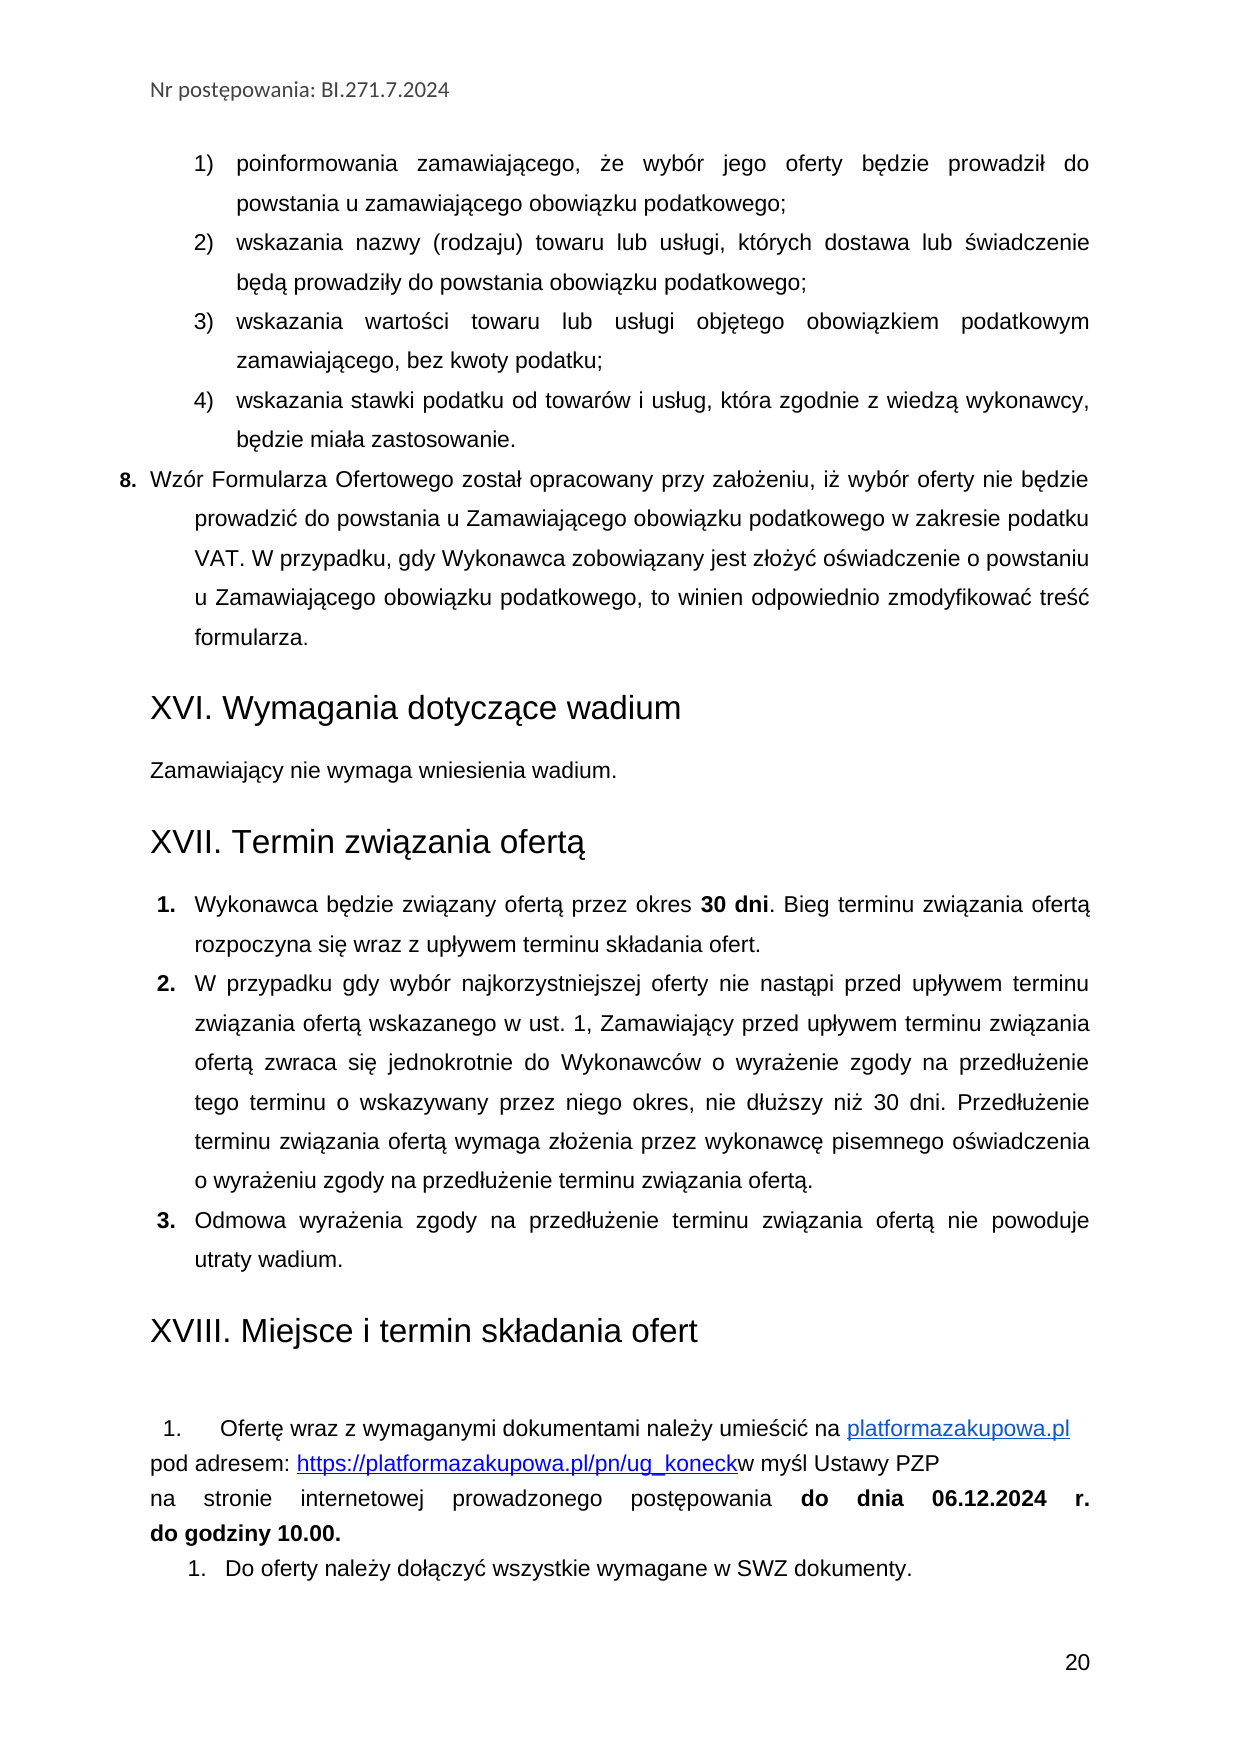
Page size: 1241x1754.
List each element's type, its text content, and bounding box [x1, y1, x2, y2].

list W przypadku gdy wybór najkorzystniejszej oferty nie nastąpi przed upływem terminu związania ofertą wskazanego w ust. 1, Zamawiający przed upływem terminu związania ofertą zwraca się jednokrotnie do Wykonawców o wyrażenie zgody na przedłużenie tego terminu o wskazywany przez niego okres, nie dłuższy niż 30 dni. Przedłużenie terminu związania ofertą wymaga złożenia przez wykonawcę pisemnego oświadczenia o wyrażeniu zgody na przedłużenie terminu związania ofertą. [157, 970, 1090, 1194]
text pod adresem: https://platformazakupowa.pl/pn/ug_koneckw myśl Ustawy PZP [150, 1450, 1090, 1476]
text na stronie internetowej prowadzonego postępowania do dnia 06.12.2024 r. do godziny 10.00. [150, 1485, 1090, 1546]
list Wykonawca będzie związany ofertą przez okres 30 dni. Bieg terminu związania ofertą rozpoczyna się wraz z upływem terminu składania ofert. [157, 891, 1090, 957]
text 3) wskazania wartości towaru lub usługi objętego obowiązkiem podatkowym zamawiającego, bez kwoty podatku; [193, 308, 1090, 374]
list Wzór Formularza Ofertowego został opracowany przy założeniu, iż wybór oferty nie będzie prowadzić do powstania u Zamawiającego obowiązku podatkowego w zakresie podatku VAT. W przypadku, gdy Wykonawca zobowiązany jest złożyć oświadczenie o powstaniu u Zamawiającego obowiązku podatkowego, to winien odpowiednio zmodyfikować treść formularza. [119, 466, 1090, 650]
subtitle XVI. Wymagania dotyczące wadium [150, 688, 1090, 727]
list Odmowa wyrażenia zgody na przedłużenie terminu związania ofertą nie powoduje utraty wadium. [157, 1207, 1090, 1273]
text 1) poinformowania zamawiającego, że wybór jego oferty będzie prowadził do powstania u zamawiającego obowiązku podatkowego; [193, 150, 1090, 216]
text 2) wskazania nazwy (rodzaju) towaru lub usługi, których dostawa lub świadczenie będą prowadziły do powstania obowiązku podatkowego; [193, 229, 1090, 295]
subtitle XVII. Termin związania ofertą [150, 822, 1090, 860]
list Do oferty należy dołączyć wszystkie wymagane w SWZ dokumenty. [187, 1555, 1090, 1581]
text 1. Ofertę wraz z wymaganymi dokumentami należy umieścić na platformazakupowa.pl [150, 1415, 1090, 1441]
text Zamawiający nie wymaga wniesienia wadium. [150, 757, 1090, 784]
text 4) wskazania stawki podatku od towarów i usług, która zgodnie z wiedzą wykonawcy, będzie miała zastosowanie. [193, 387, 1090, 453]
subtitle XVIII. Miejsce i termin składania ofert [150, 1311, 1090, 1349]
